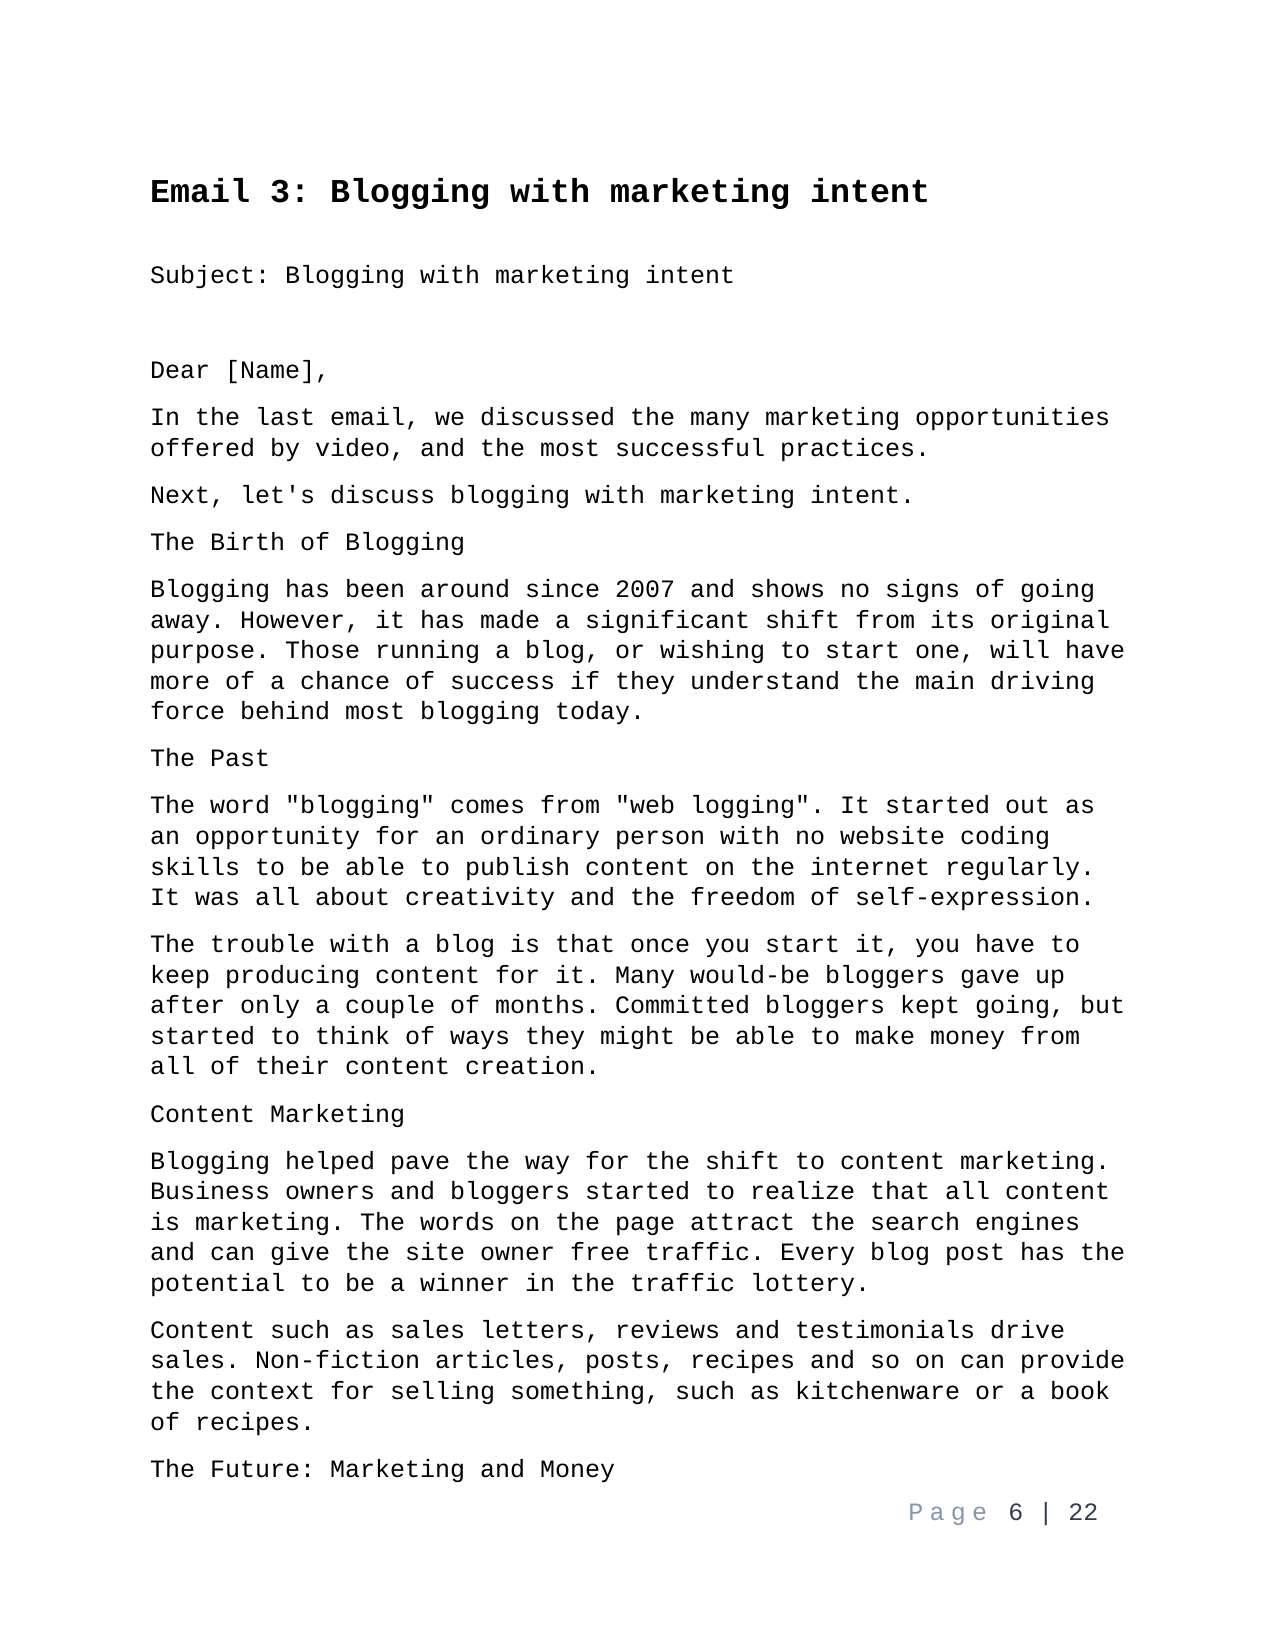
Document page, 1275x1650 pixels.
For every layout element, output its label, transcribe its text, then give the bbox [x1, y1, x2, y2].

text The Future: Marketing and Money [150, 1456, 1125, 1485]
text The trouble with a blog is that once you start it, you have to keep producing content for it. Many would-be bloggers gave up after only a couple of months. Committed bloggers kept going, but started to think of ways they might be able to make money from all of their content creation. [150, 932, 1125, 1082]
text Blogging helped pave the way for the shift to content marketing. Business owners and bloggers started to realize that all content is marketing. The words on the page attract the search engines and can give the site owner free traffic. Every blog post has the potential to be a winner in the traffic lottery. [150, 1148, 1125, 1299]
text Blogging has been around since 2007 and shows no signs of going away. However, it has made a significant shift from its original purpose. Those running a blog, or wishing to start one, will have more of a chance of success if they understand the main driving force behind most blogging today. [150, 577, 1125, 727]
text Next, let's discuss blogging with marketing intent. [150, 482, 1125, 511]
text Content Marketing [150, 1101, 1125, 1129]
text The Past [150, 746, 1125, 774]
text Dear [Name], [150, 357, 1125, 386]
text The Birth of Blogging [150, 529, 1125, 558]
subtitle Email 3: Blogging with marketing intent [150, 175, 1125, 213]
text Content such as sales letters, reviews and testimonials drive sales. Non-fiction articles, posts, recipes and so on can provide the context for selling something, such as kitchenware or a book of recipes. [150, 1318, 1125, 1437]
text Subject: Blogging with marketing intent [150, 263, 1125, 291]
text The word "blogging" comes from "web logging". It started out as an opportunity for an ordinary person with no website coding skills to be able to publish content on the internet regularly. It was all about creativity and the freedom of self-expression. [150, 793, 1125, 913]
text In the last email, we discussed the many marketing opportunities offered by video, and the most successful practices. [150, 404, 1125, 463]
